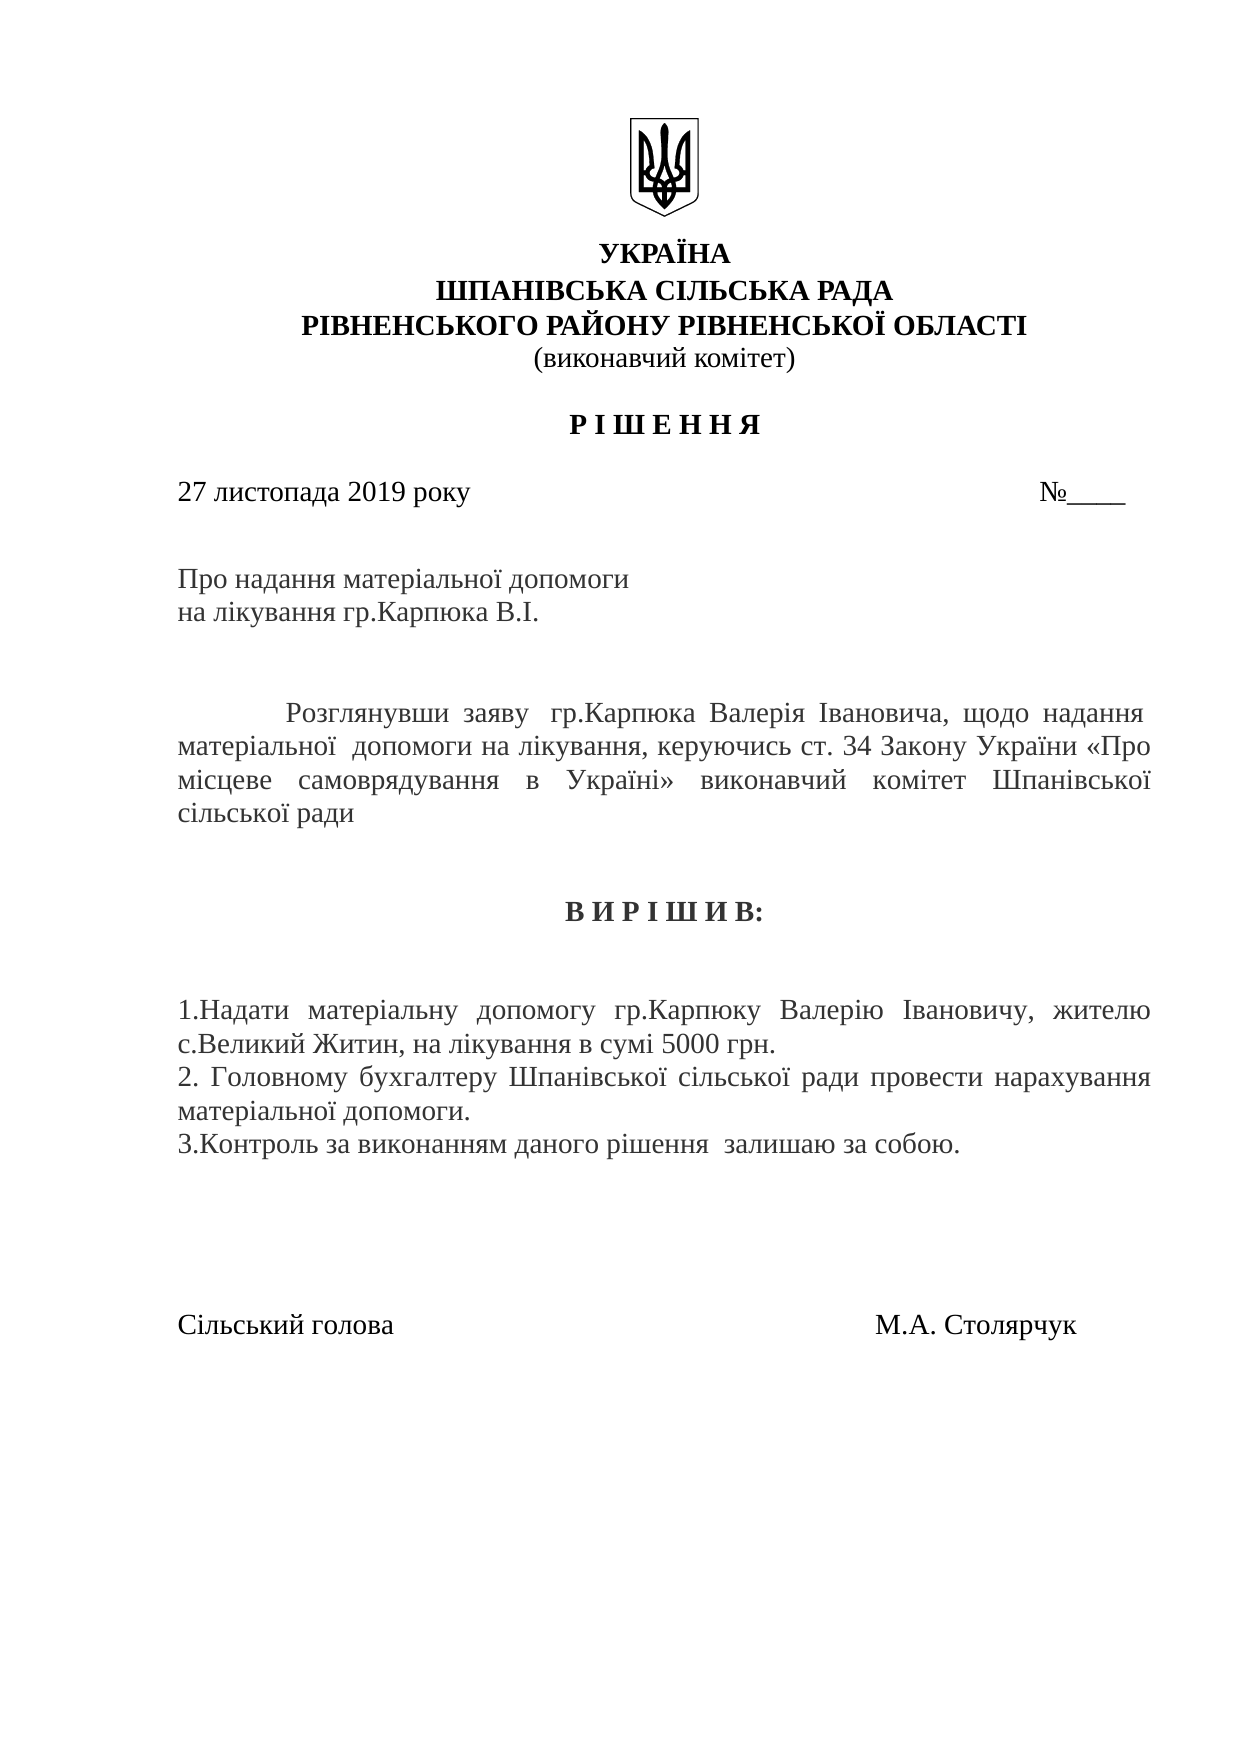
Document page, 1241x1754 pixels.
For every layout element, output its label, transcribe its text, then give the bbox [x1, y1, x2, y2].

text Сільський голова М.А. Столярчук [177, 1307, 1152, 1341]
text 2. Головному бухгалтеру Шпанівської сільської ради провести нарахування матеріальної допомоги. [177, 1059, 1152, 1126]
text Розглянувши заяву гр.Карпюка Валерія Івановича, щодо надання матеріальної допомоги на лікування, керуючись ст. 34 Закону України «Про місцеве самоврядування в Україні» виконавчий комітет Шпанівської сільської ради [177, 695, 1152, 829]
text Україна [177, 236, 1152, 269]
text 1.Надати матеріальну допомогу гр.Карпюку Валерію Івановичу, жителю с.Великий Житин, на лікування в сумі 5000 грн. [177, 992, 1152, 1059]
text РІВНЕНСЬКОГО РАЙОНУ РІВНЕНСЬКОЇ ОБЛАСТІ [177, 317, 1152, 340]
text на лікування гр.Карпюка В.І. [177, 594, 1152, 628]
text Про надання матеріальної допомоги [177, 561, 1152, 594]
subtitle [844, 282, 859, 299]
text (виконавчий комітет) [177, 340, 1152, 374]
text Р І Ш Е Н Н Я [177, 407, 1152, 441]
text 27 листопада 2019 року №____ [177, 474, 1152, 508]
subtitle ШПАНІВСЬКА сільська рада [177, 282, 853, 305]
subtitle ШПАНІВСЬКА сільська рада [871, 282, 1152, 305]
text 3.Контроль за виконанням даного рішення залишаю за собою. [177, 1126, 1152, 1160]
text В И Р І Ш И В: [177, 894, 1152, 927]
